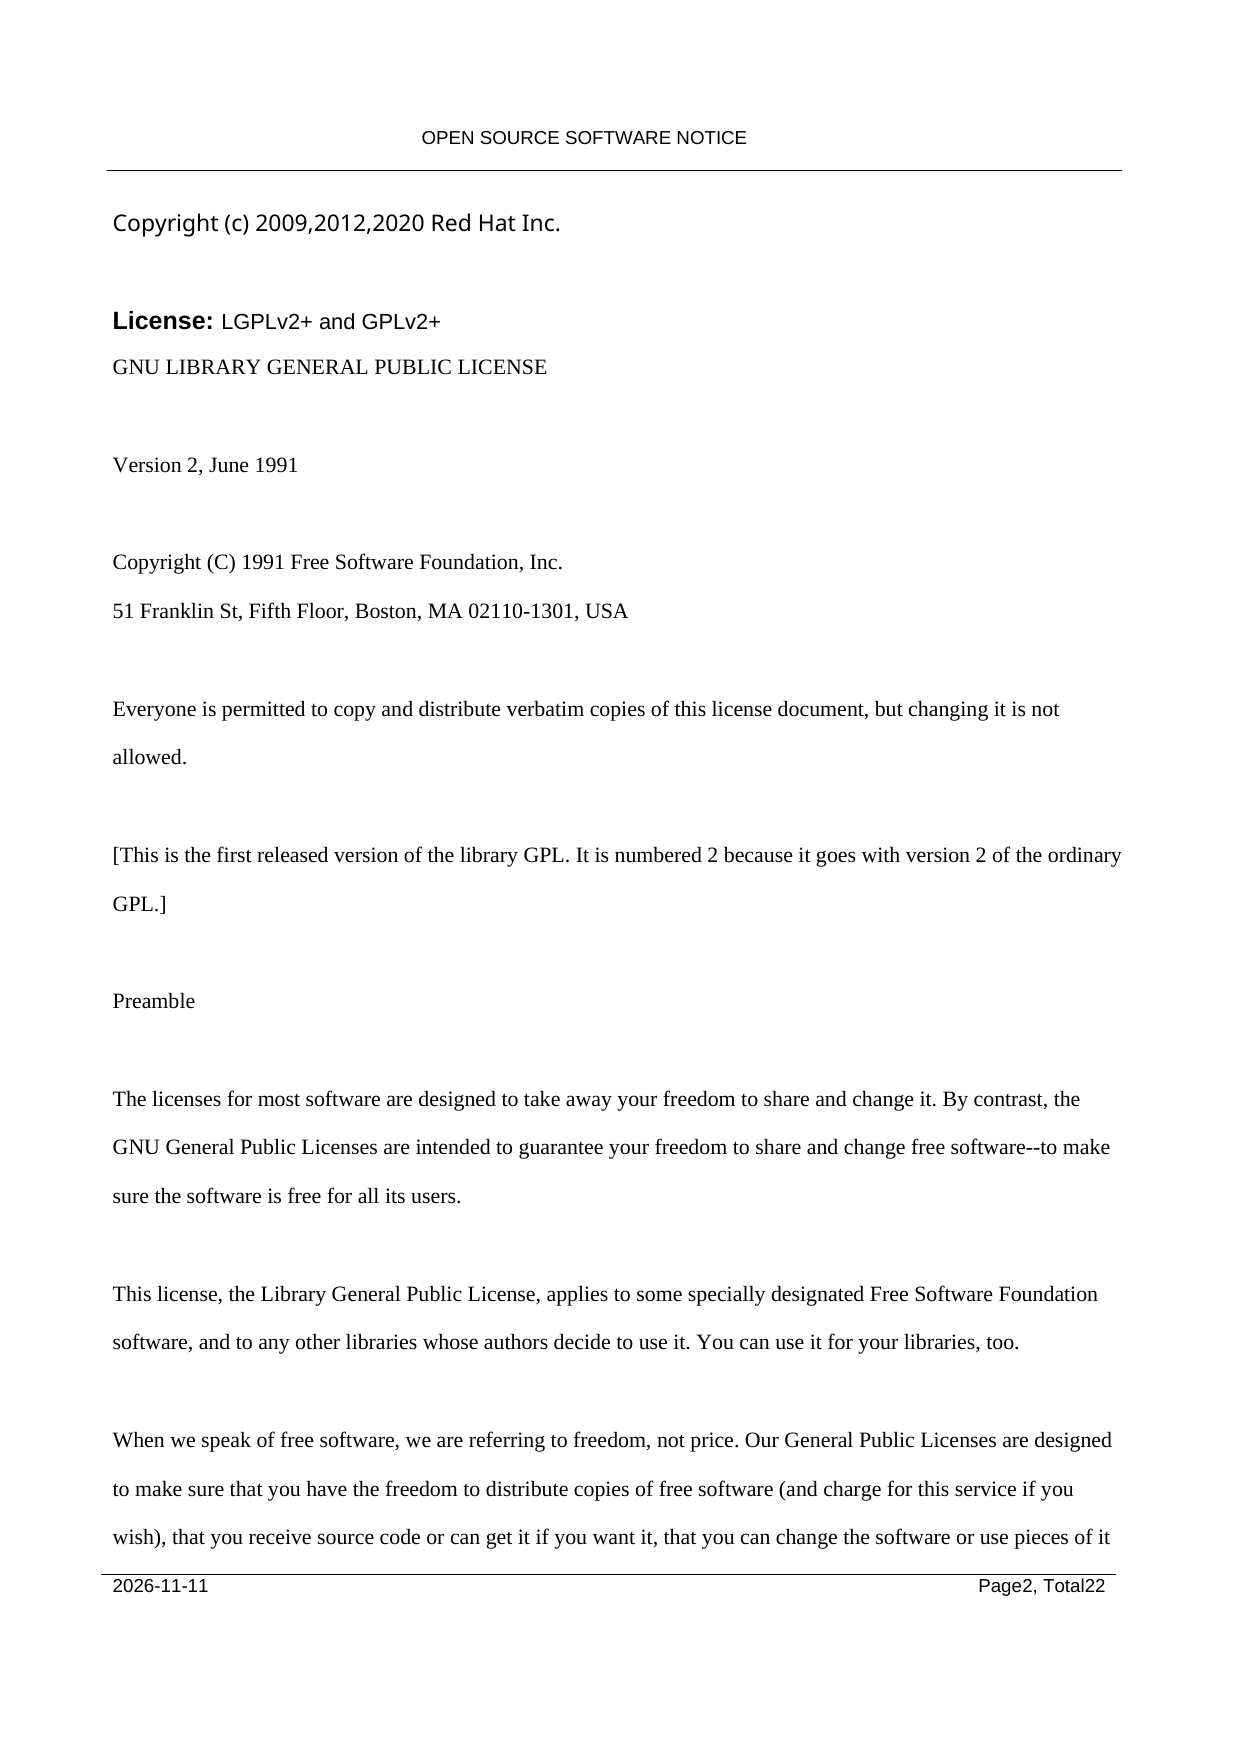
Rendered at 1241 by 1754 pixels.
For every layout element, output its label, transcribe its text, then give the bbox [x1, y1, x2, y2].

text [112, 206, 1128, 288]
text License: LGPLv2+ and GPLv2+ [112, 304, 1128, 336]
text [112, 351, 1128, 1553]
